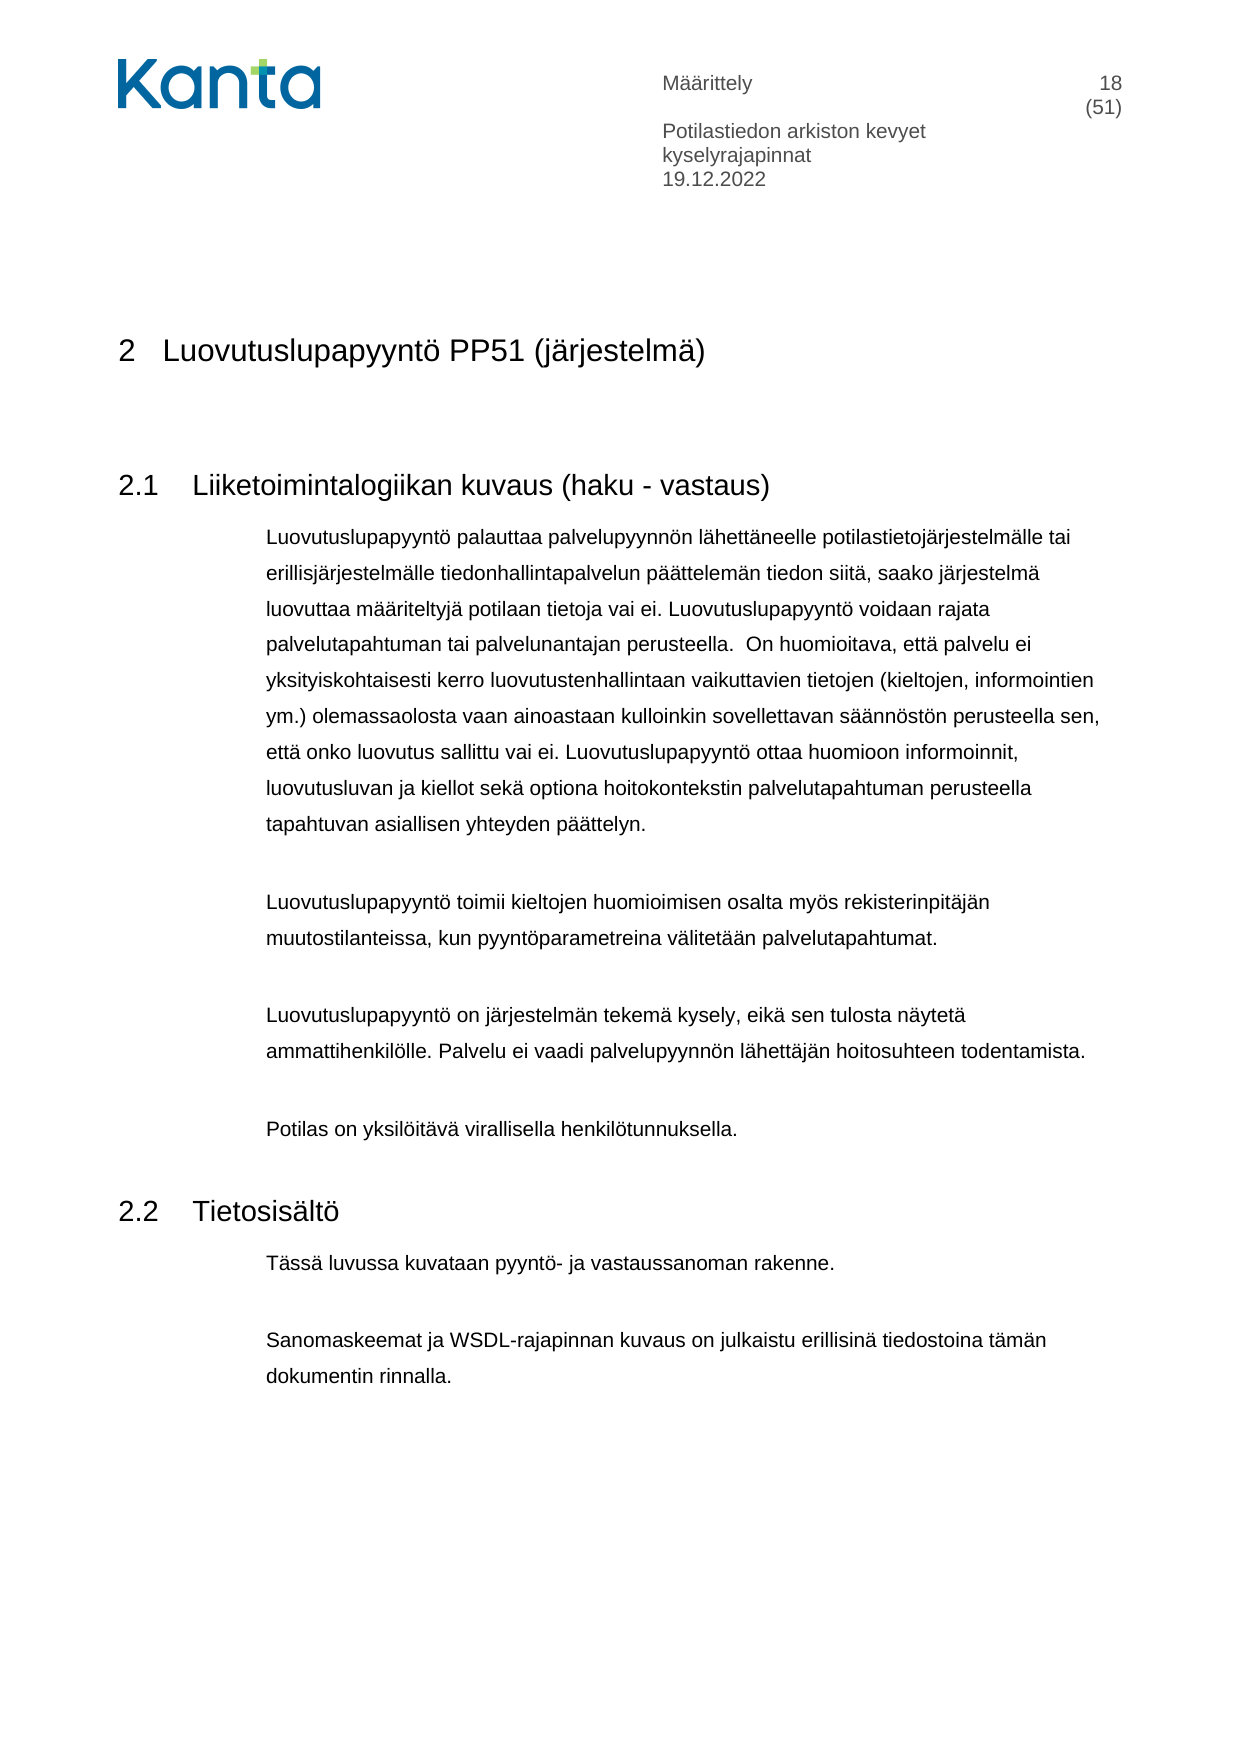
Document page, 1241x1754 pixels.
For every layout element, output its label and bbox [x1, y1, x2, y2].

picture [118, 59, 321, 109]
